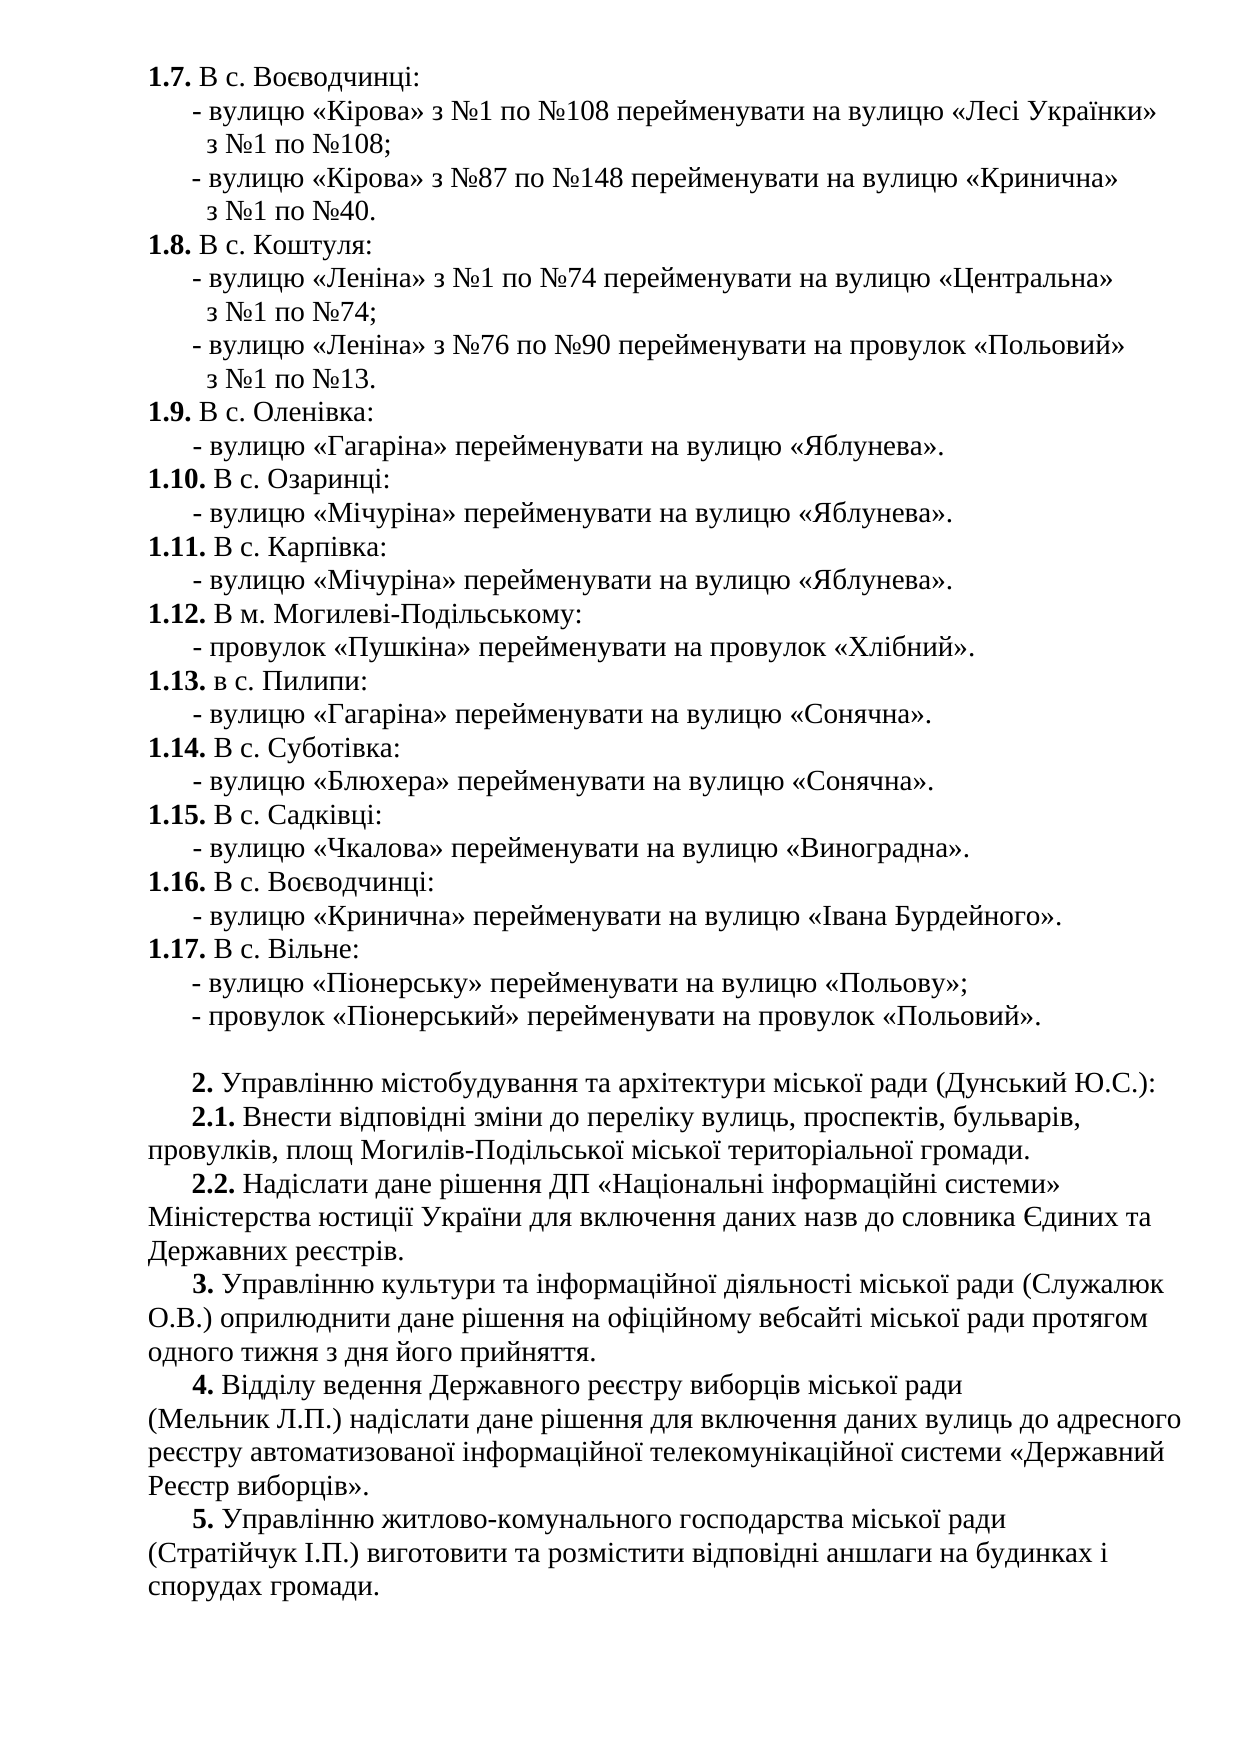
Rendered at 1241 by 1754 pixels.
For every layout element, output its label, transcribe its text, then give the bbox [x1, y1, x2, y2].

text 2.1. Внести відповідні зміни до переліку вулиць, проспектів, бульварів, провулків, площ Могилів-Подільської міської територіальної громади. [148, 1099, 1182, 1166]
text - вулицю «Чкалова» перейменувати на вулицю «Виноградна». [185, 831, 1182, 864]
text з №1 по №108; [148, 126, 1182, 160]
text з №1 по №40. [148, 193, 1182, 227]
text - вулицю «Леніна» з №76 по №90 перейменувати на провулок «Польовий» [177, 327, 1182, 361]
text - вулицю «Гагаріна» перейменувати на вулицю «Сонячна». [185, 696, 1182, 730]
text 1.10. В с. Озаринці: [133, 462, 1182, 495]
text - вулицю «Піонерську» перейменувати на вулицю «Польову»; [148, 965, 1182, 998]
text з №1 по №13. [148, 361, 1182, 394]
text - провулок «Піонерський» перейменувати на провулок «Польовий». [148, 998, 1182, 1032]
text з №1 по №74; [148, 294, 1182, 327]
text - вулицю «Леніна» з №1 по №74 перейменувати на вулицю «Центральна» [177, 260, 1182, 294]
text - вулицю «Мічуріна» перейменувати на вулицю «Яблунева». [185, 562, 1182, 596]
text - вулицю «Блюхера» перейменувати на вулицю «Сонячна». [185, 763, 1182, 797]
text 1.7. В с. Воєводчинці: [148, 59, 1182, 93]
text 1.13. в с. Пилипи: [148, 663, 1182, 696]
text - вулицю «Кірова» з №1 по №108 перейменувати на вулицю «Лесі Українки» [177, 93, 1182, 126]
text 4. Відділу ведення Державного реєстру виборців міської ради [148, 1367, 1182, 1401]
text - провулок «Пушкіна» перейменувати на провулок «Хлібний». [185, 629, 1182, 663]
text 1.14. В с. Суботівка: [148, 730, 1182, 763]
text (Мельник Л.П.) надіслати дане рішення для включення даних вулиць до адресного реєстру автоматизованої інформаційної телекомунікаційної системи «Державний Реєстр виборців». [148, 1401, 1182, 1501]
text 1.11. В с. Карпівка: [148, 529, 1182, 562]
text - вулицю «Кринична» перейменувати на вулицю «Івана Бурдейного». [185, 898, 1182, 931]
text 1.9. В с. Оленівка: [148, 394, 1182, 428]
text - вулицю «Кірова» з №87 по №148 перейменувати на вулицю «Кринична» [148, 160, 1182, 193]
text 1.8. В с. Коштуля: [148, 227, 1182, 260]
text 5. Управлінню житлово-комунального господарства міської ради [148, 1501, 1182, 1535]
text 1.16. В с. Воєводчинці: [148, 864, 1182, 898]
text 1.17. В с. Вільне: [148, 931, 1182, 965]
text 2. Управлінню містобудування та архітектури міської ради (Дунський Ю.С.): [148, 1065, 1182, 1099]
text 1.15. В с. Садківці: [148, 797, 1182, 831]
text - вулицю «Мічуріна» перейменувати на вулицю «Яблунева». [185, 495, 1182, 529]
text - вулицю «Гагаріна» перейменувати на вулицю «Яблунева». [185, 428, 1182, 462]
text 1.12. В м. Могилеві-Подільському: [148, 596, 1182, 629]
text 3. Управлінню культури та інформаційної діяльності міської ради (Служалюк О.В.) оприлюднити дане рішення на офіційному вебсайті міської ради протягом одного тижня з дня його прийняття. [148, 1267, 1182, 1367]
text (Стратійчук І.П.) виготовити та розмістити відповідні аншлаги на будинках і спорудах громади. [148, 1535, 1182, 1602]
text 2.2. Надіслати дане рішення ДП «Національні інформаційні системи» Міністерства юстиції України для включення даних назв до словника Єдиних та Державних реєстрів. [148, 1166, 1182, 1267]
